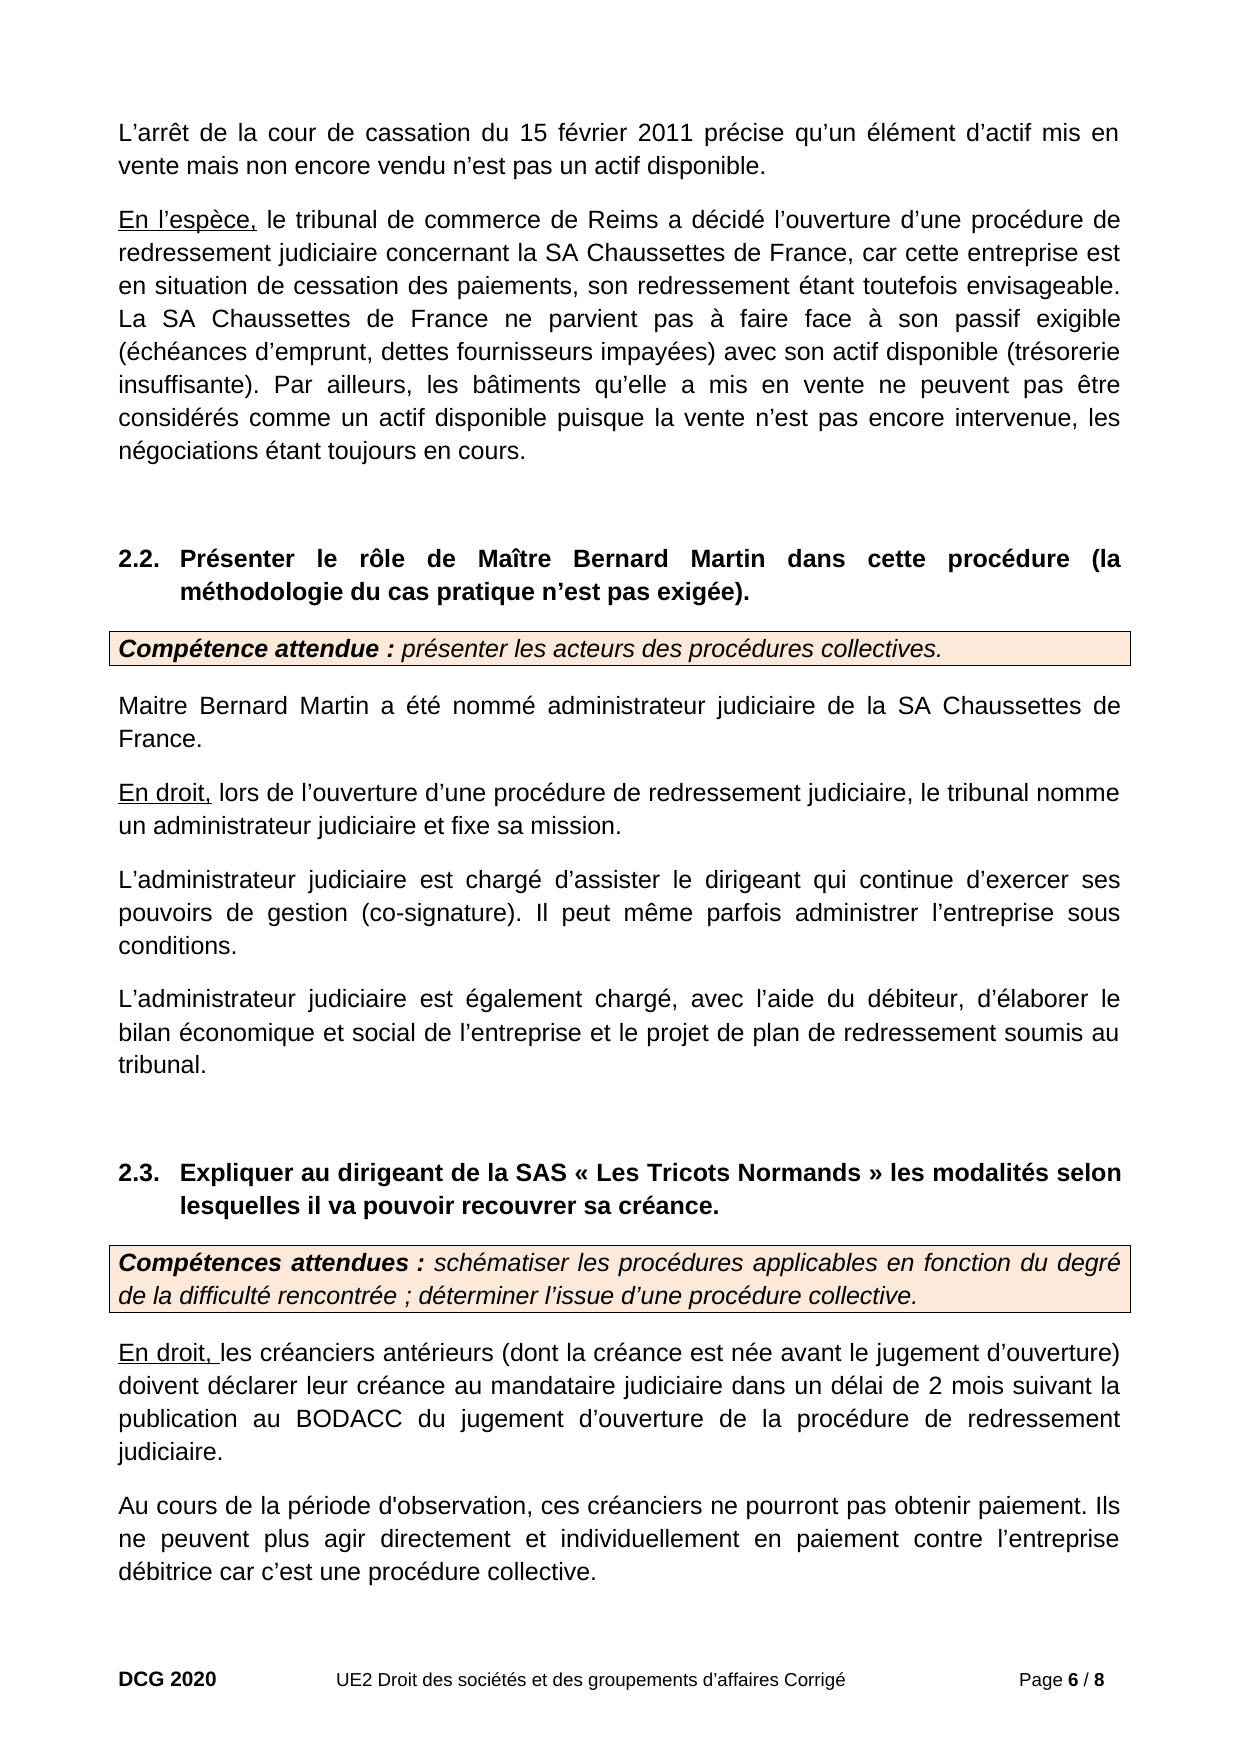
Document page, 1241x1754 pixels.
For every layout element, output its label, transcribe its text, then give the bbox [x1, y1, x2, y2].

text L’administrateur judiciaire est également chargé, avec l’aide du débiteur, d’élaborer le bilan économique et social de l’entreprise et le projet de plan de redressement soumis au tribunal. [118, 984, 1122, 1079]
text Au cours de la période d'observation, ces créanciers ne pourront pas obtenir paiement. Ils ne peuvent plus agir directement et individuellement en paiement contre l’entreprise débitrice car c’est une procédure collective. [118, 1491, 1122, 1586]
text En droit, les créanciers antérieurs (dont la créance est née avant le jugement d’ouverture) doivent déclarer leur créance au mandataire judiciaire dans un délai de 2 mois suivant la publication au BODACC du jugement d’ouverture de la procédure de redressement judiciaire. [118, 1338, 1122, 1466]
text En l’espèce, le tribunal de commerce de Reims a décidé l’ouverture d’une procédure de redressement judiciaire concernant la SA Chaussettes de France, car cette entreprise est en situation de cessation des paiements, son redressement étant toutefois envisageable. La SA Chaussettes de France ne parvient pas à faire face à son passif exigible (échéances d’emprunt, dettes fournisseurs impayées) avec son actif disponible (trésorerie insuffisante). Par ailleurs, les bâtiments qu’elle a mis en vente ne peuvent pas être considérés comme un actif disponible puisque la vente n’est pas encore intervenue, les négociations étant toujours en cours. [118, 205, 1122, 465]
text L’arrêt de la cour de cassation du 15 février 2011 précise qu’un élément d’actif mis en vente mais non encore vendu n’est pas un actif disponible. [118, 118, 1122, 180]
text En droit, lors de l’ouverture d’une procédure de redressement judiciaire, le tribunal nomme un administrateur judiciaire et fixe sa mission. [118, 778, 1122, 839]
text Maitre Bernard Martin a été nommé administrateur judiciaire de la SA Chaussettes de France. [118, 691, 1122, 753]
text 2.2. Présenter le rôle de Maître Bernard Martin dans cette procédure (la méthodologie du cas pratique n’est pas exigée). [118, 544, 1122, 606]
text Compétence attendue : présenter les acteurs des procédures collectives. [110, 632, 1130, 665]
text L’administrateur judiciaire est chargé d’assister le dirigeant qui continue d’exercer ses pouvoirs de gestion (co-signature). Il peut même parfois administrer l’entreprise sous conditions. [118, 864, 1122, 959]
text 2.3. Expliquer au dirigeant de la SAS « Les Tricots Normands » les modalités selon lesquelles il va pouvoir recouvrer sa créance. [118, 1158, 1122, 1220]
text Compétences attendues : schématiser les procédures applicables en fonction du degré de la difficulté rencontrée ; déterminer l’issue d’une procédure collective. [110, 1246, 1130, 1312]
